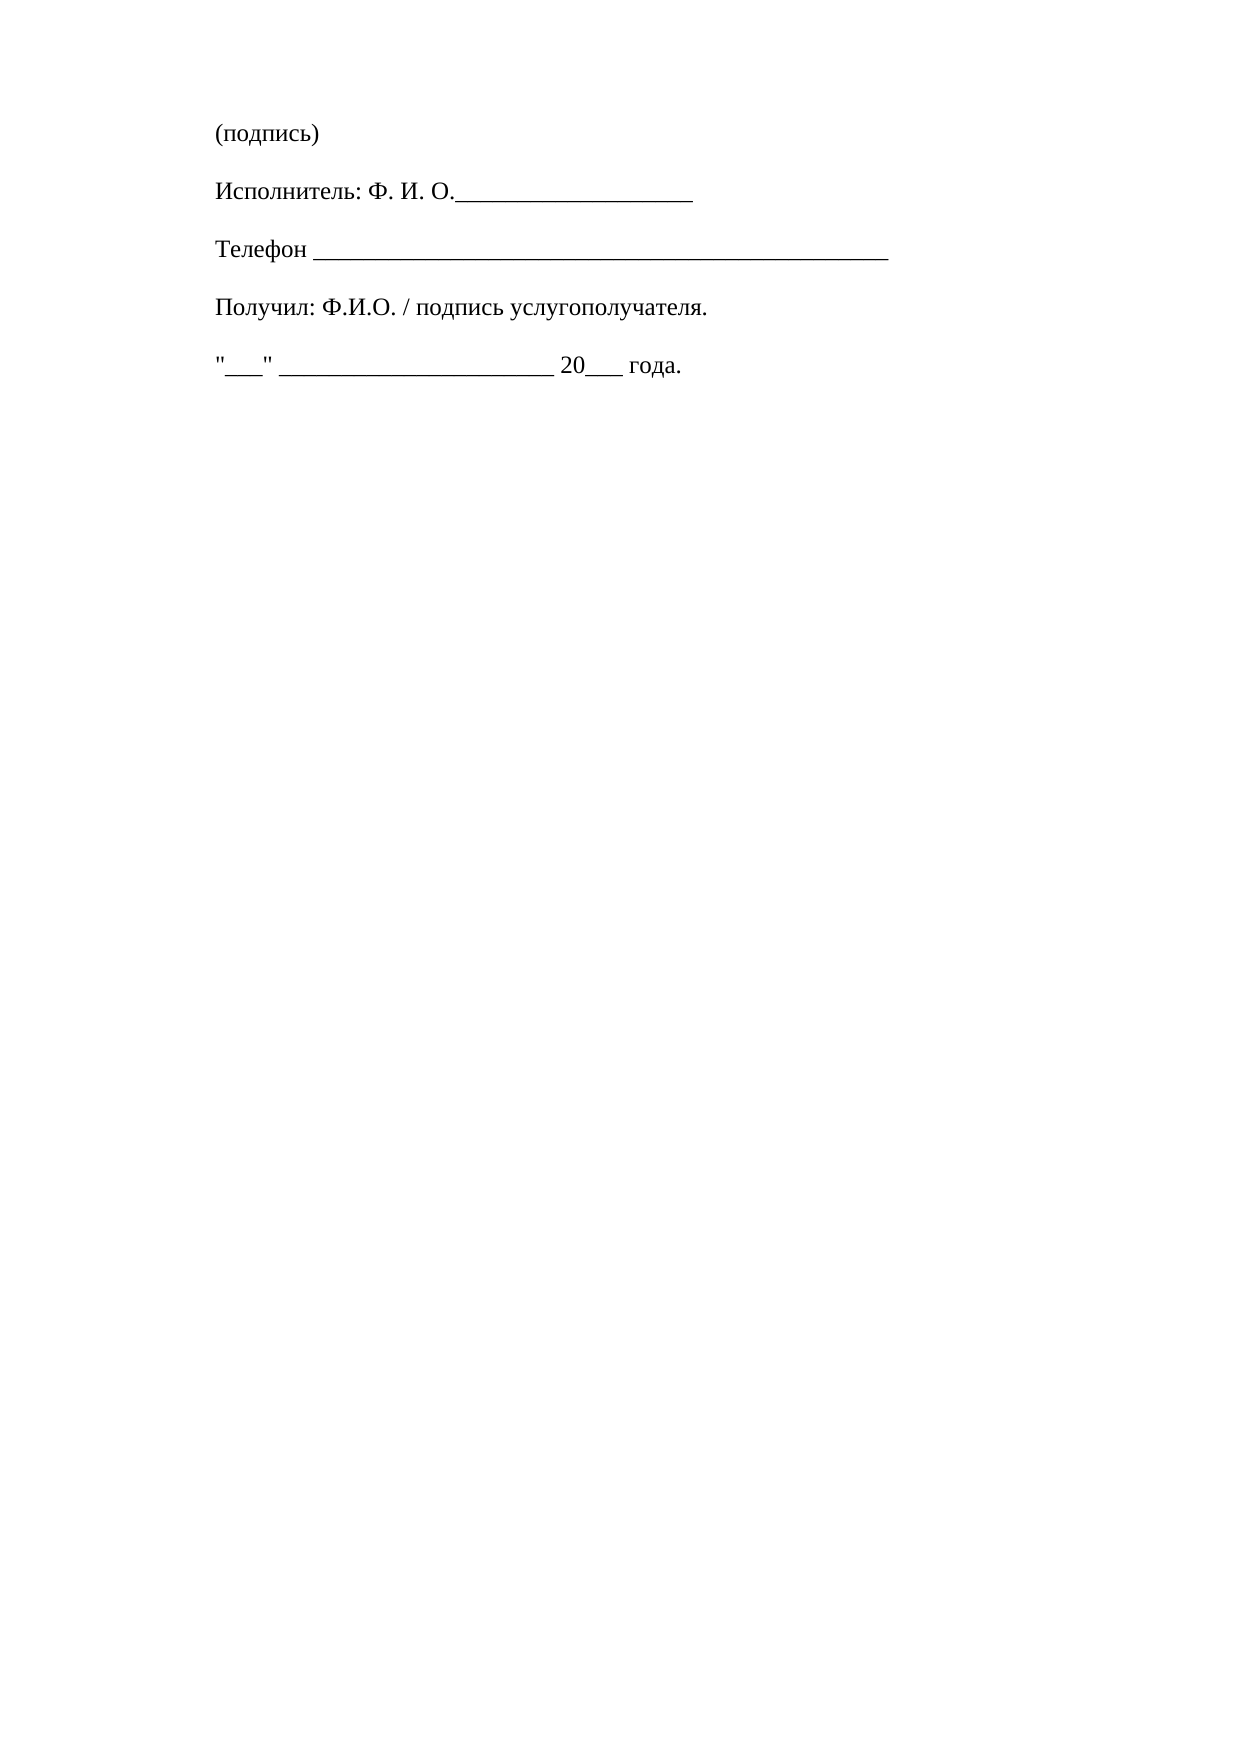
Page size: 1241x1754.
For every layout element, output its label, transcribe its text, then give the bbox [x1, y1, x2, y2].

text Исполнитель: Ф. И. О.___________________ [177, 176, 1152, 205]
text (подпись) [177, 118, 1152, 147]
text Получил: Ф.И.О. / подпись услугополучателя. [177, 292, 1152, 321]
text "___" ______________________ 20___ года. [177, 350, 1152, 378]
text Телефон ______________________________________________ [177, 234, 1152, 263]
